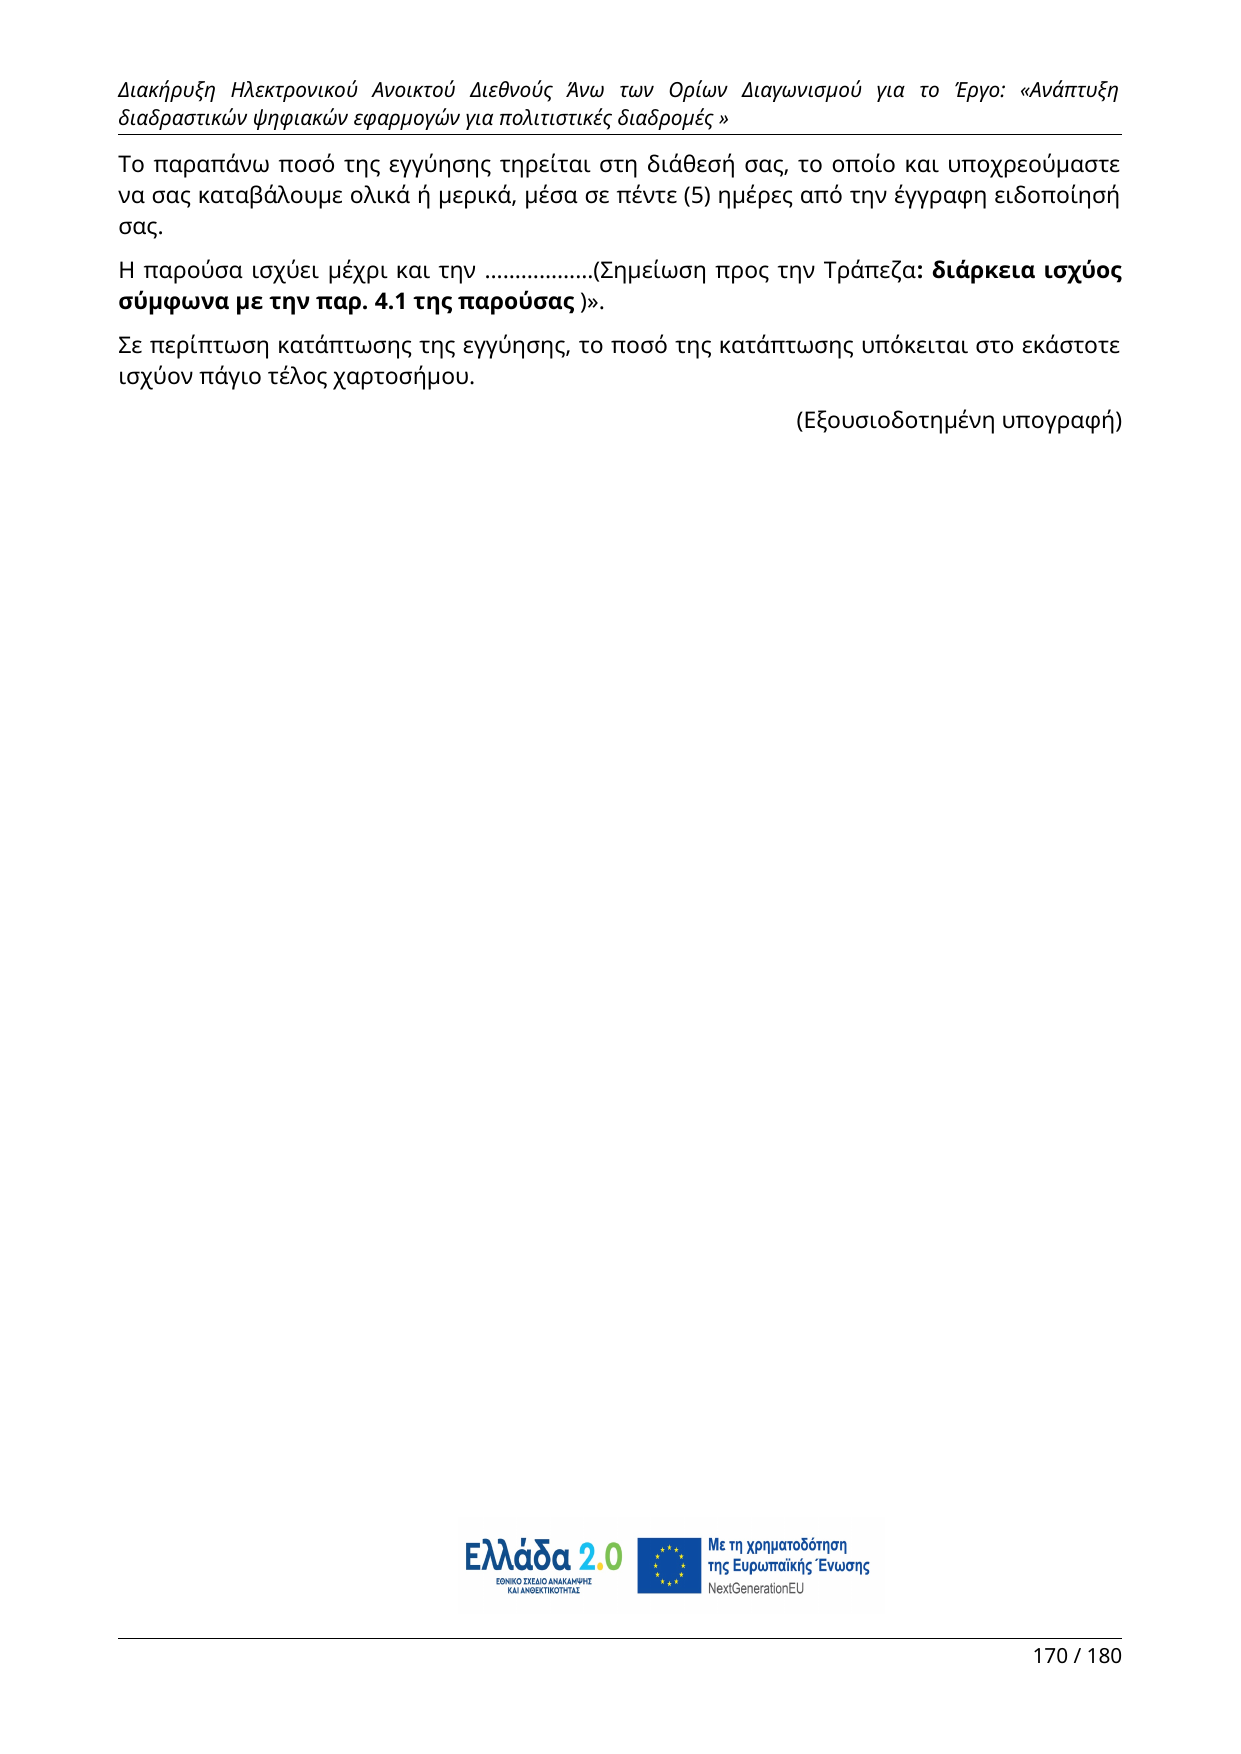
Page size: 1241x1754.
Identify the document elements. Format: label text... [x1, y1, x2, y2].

picture [457, 1517, 885, 1614]
text (Εξουσιοδοτημένη υπογραφή) [118, 404, 1122, 435]
text Σε περίπτωση κατάπτωσης της εγγύησης, το ποσό της κατάπτωσης υπόκειται στο εκάστοτε ισχύον πάγιο τέλος χαρτοσήμου. [118, 329, 1122, 391]
text Η παρούσα ισχύει μέχρι και την ………………(Σημείωση προς την Τράπεζα: διάρκεια ισχύος σύμφωνα με την παρ. 4.1 της παρούσας )». [118, 254, 1122, 316]
text Το παραπάνω ποσό της εγγύησης τηρείται στη διάθεσή σας, το οποίο και υποχρεούμαστε να σας καταβάλουμε ολικά ή μερικά, μέσα σε πέντε (5) ημέρες από την έγγραφη ειδοποίησή σας. [118, 147, 1122, 241]
